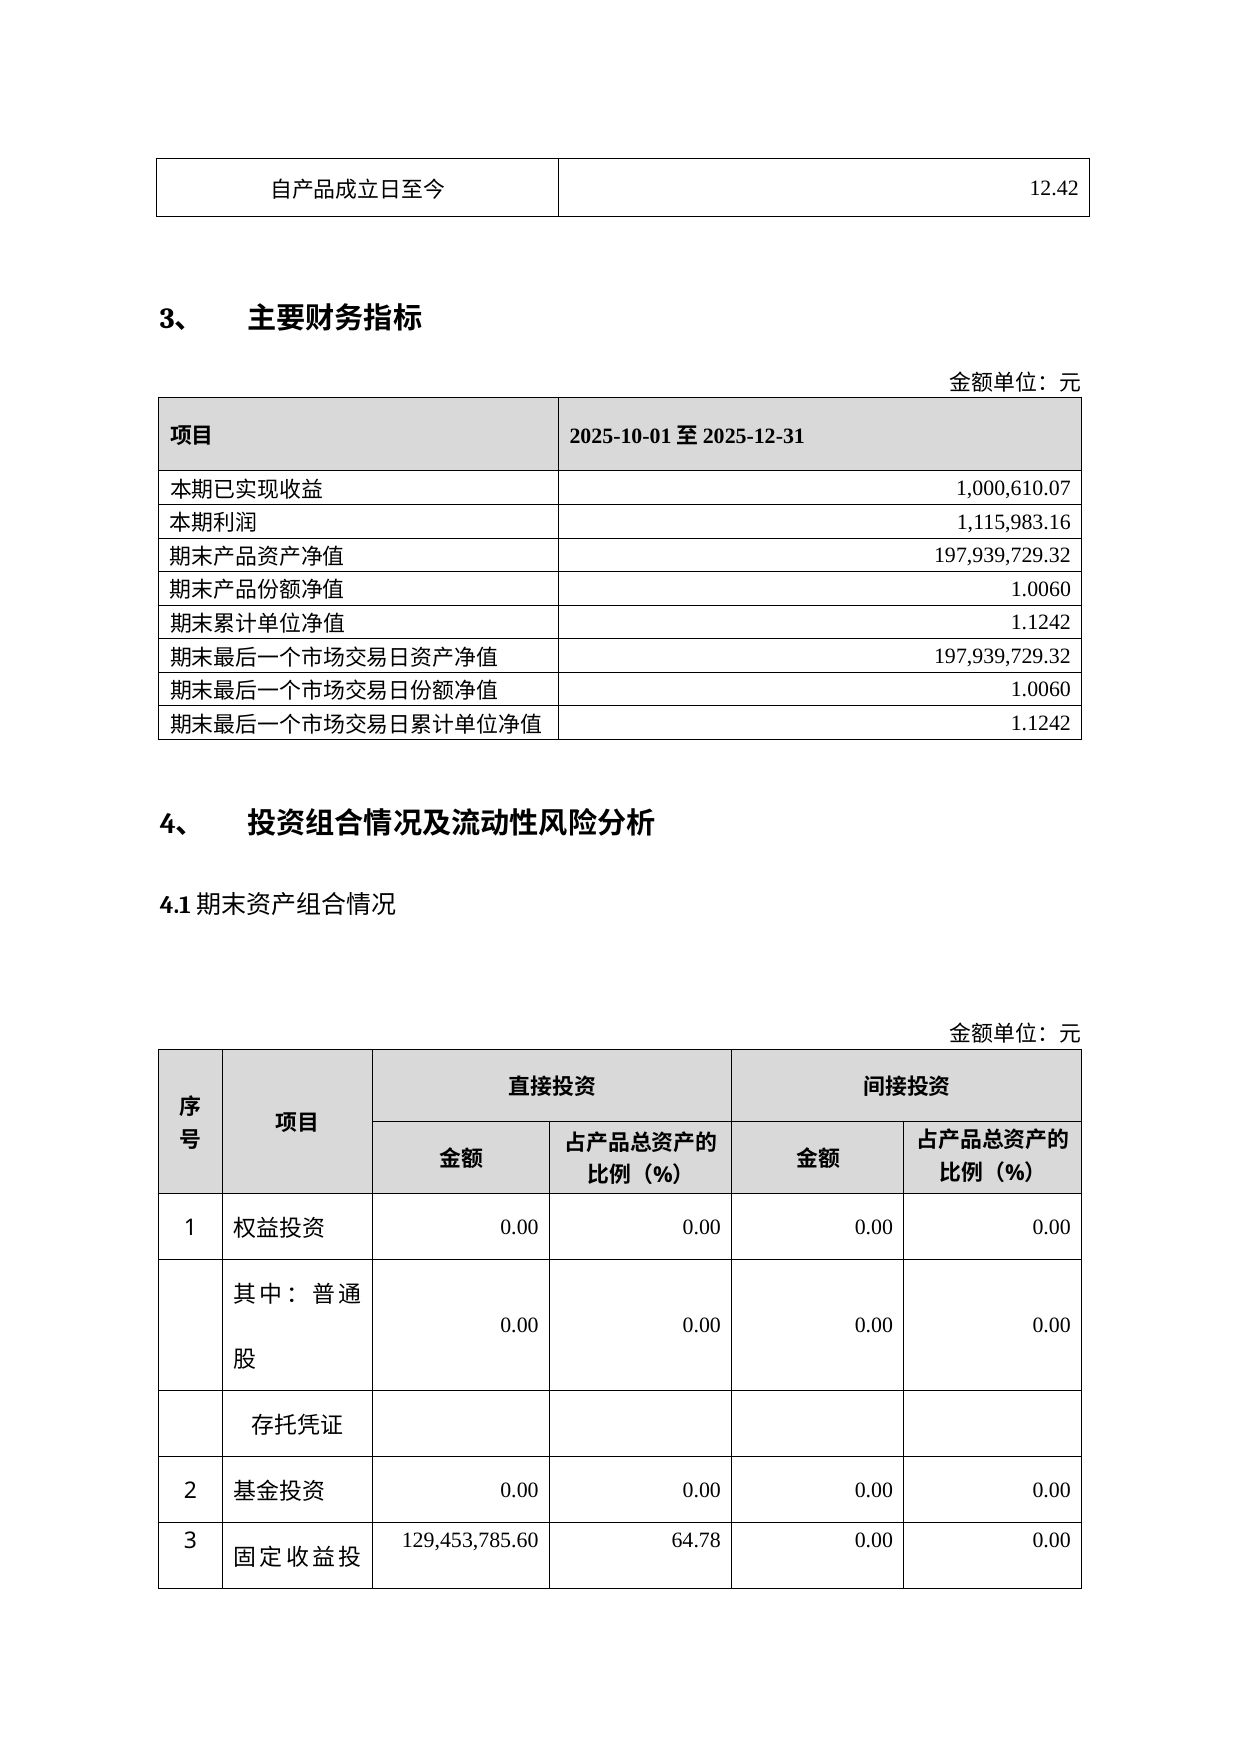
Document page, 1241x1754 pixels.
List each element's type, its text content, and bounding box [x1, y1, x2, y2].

table_cell [373, 1391, 549, 1456]
table_cell 自产品成立日至今 [157, 159, 558, 216]
table_cell 权益投资 [223, 1194, 372, 1259]
table_header 序号 [159, 1050, 222, 1193]
table_cell 基金投资 [223, 1457, 372, 1522]
table_header 项目 [159, 398, 558, 470]
table_cell 期末最后一个市场交易日资产净值 [159, 639, 558, 672]
table_cell 0.00 [550, 1194, 731, 1259]
table_cell 12.42 [559, 159, 1089, 216]
table_cell 0.00 [373, 1260, 549, 1390]
table_cell 1.0060 [559, 673, 1081, 705]
table_header 项目 [223, 1050, 372, 1193]
table_header 直接投资 [373, 1050, 731, 1121]
table_cell 1 [159, 1194, 222, 1259]
table_cell 金额 [373, 1122, 549, 1193]
table_cell 0.00 [904, 1457, 1081, 1522]
table_cell 1.0060 [559, 572, 1081, 604]
table_header 2025-10-01至 2025-12-31 [559, 398, 1081, 470]
table_cell 0.00 [732, 1457, 903, 1522]
table_cell [732, 1391, 903, 1456]
table_cell 1,000,610.07 [559, 471, 1081, 504]
table_cell 197,939,729.32 [559, 639, 1081, 672]
table_cell 2 [159, 1457, 222, 1522]
table_cell 期末产品份额净值 [159, 572, 558, 604]
table_cell 其中：普通股 [223, 1260, 372, 1390]
table_cell 0.00 [904, 1260, 1081, 1390]
table_cell [159, 1260, 222, 1390]
table_cell 本期利润 [159, 505, 558, 537]
table_cell 占产品总资产的比例（%） [550, 1122, 731, 1193]
table_cell 本期已实现收益 [159, 471, 558, 504]
table_cell 期末最后一个市场交易日份额净值 [159, 673, 558, 705]
table_cell 129,453,785.60 [373, 1523, 549, 1588]
table_header 间接投资 [732, 1050, 1081, 1121]
text 金额单位：元 [159, 1016, 1081, 1048]
title 投资组合情况及流动性风险分析 [159, 788, 1081, 853]
table_cell 0.00 [732, 1523, 903, 1588]
title 期末资产组合情况 [159, 870, 1081, 935]
table_cell [159, 1391, 222, 1456]
table_cell 0.00 [904, 1523, 1081, 1588]
table_cell 期末产品资产净值 [159, 539, 558, 571]
table_cell 占产品总资产的比例（%） [904, 1122, 1081, 1193]
table_cell 3 [159, 1523, 222, 1588]
table_cell 0.00 [550, 1457, 731, 1522]
table_cell 0.00 [373, 1457, 549, 1522]
table_cell 1,115,983.16 [559, 505, 1081, 537]
table_cell 0.00 [732, 1260, 903, 1390]
table_cell 0.00 [550, 1260, 731, 1390]
table_cell 197,939,729.32 [559, 539, 1081, 571]
table_cell 期末累计单位净值 [159, 606, 558, 638]
table_cell 固定收益投资 [223, 1523, 372, 1588]
table_cell 1.1242 [559, 706, 1081, 739]
table_cell 期末最后一个市场交易日累计单位净值 [159, 706, 558, 739]
table_cell 0.00 [904, 1194, 1081, 1259]
table_cell [904, 1391, 1081, 1456]
table_cell 存托凭证 [223, 1391, 372, 1456]
table_cell 1.1242 [559, 606, 1081, 638]
text 金额单位：元 [159, 364, 1081, 397]
table_cell 0.00 [732, 1194, 903, 1259]
table_cell [550, 1391, 731, 1456]
table_cell 0.00 [373, 1194, 549, 1259]
table_cell 金额 [732, 1122, 903, 1193]
title 主要财务指标 [159, 283, 1081, 348]
table_cell 64.78 [550, 1523, 731, 1588]
